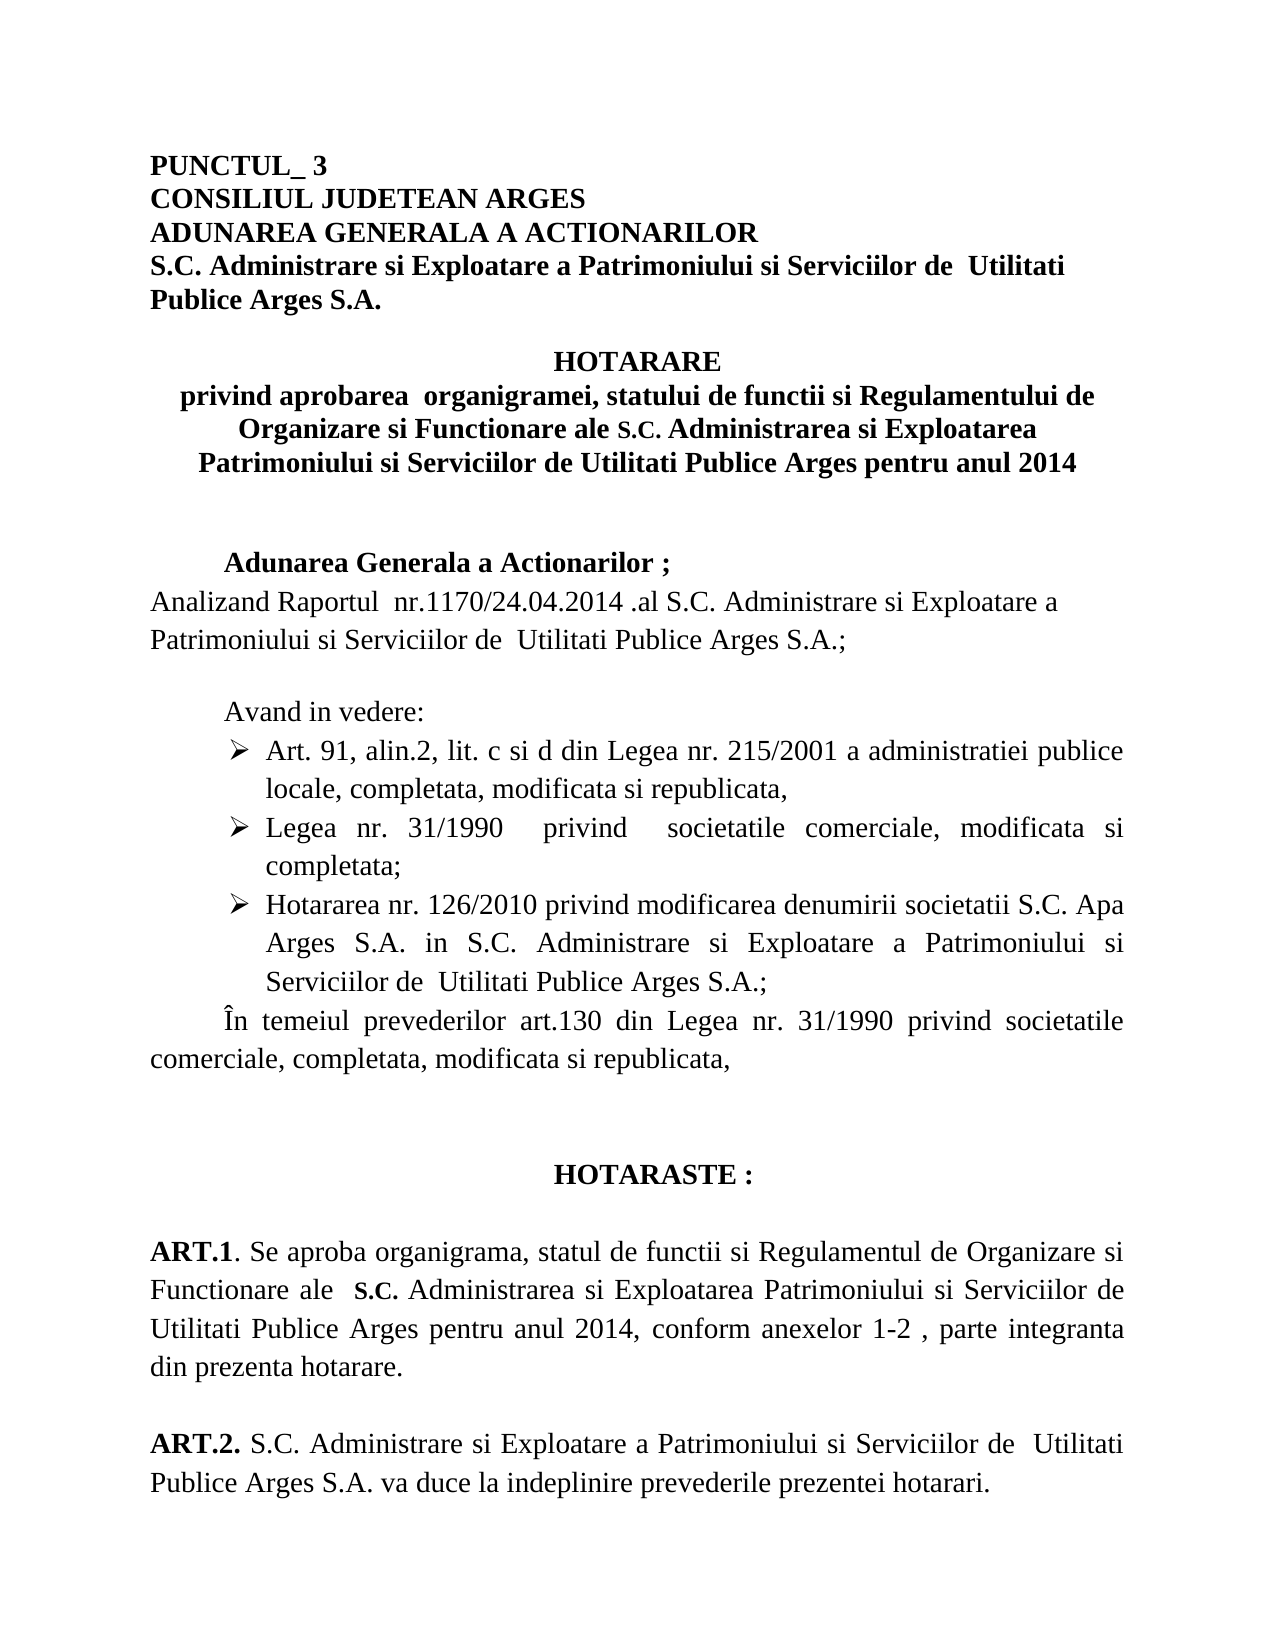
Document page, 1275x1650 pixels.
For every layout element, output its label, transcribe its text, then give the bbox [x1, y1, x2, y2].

text Adunarea Generala a Actionarilor ; [150, 545, 1125, 579]
text privind aprobarea organigramei, statului de functii si Regulamentului de Organizare si Functionare ale S.C. Administrarea si Exploatarea Patrimoniului si Serviciilor de Utilitati Publice Arges pentru anul 2014 [150, 378, 1125, 478]
text HOTARASTE : [150, 1157, 1158, 1190]
text CONSILIUL JUDETEAN ARGES [150, 181, 1125, 215]
text S.C. Administrare si Exploatare a Patrimoniului si Serviciilor de Utilitati Publice Arges S.A. [150, 248, 1125, 315]
text Avand in vedere: [150, 694, 1125, 728]
text Analizand Raportul nr.1170/24.04.2014 .al S.C. Administrare si Exploatare a Patrimoniului si Serviciilor de Utilitati Publice Arges S.A.; [150, 584, 1125, 656]
text PUNCTUL_ 3 [150, 148, 1125, 181]
list Hotararea nr. 126/2010 privind modificarea denumirii societatii S.C. Apa Arges S.A. in S.C. Administrare si Exploatare a Patrimoniului si Serviciilor de Utilitati Publice Arges S.A.; [228, 887, 1125, 998]
list Legea nr. 31/1990 privind societatile comerciale, modificata si completata; [228, 810, 1125, 882]
list Art. 91, alin.2, lit. c si d din Legea nr. 215/2001 a administratiei publice locale, completata, modificata si republicata, [228, 733, 1125, 805]
text HOTARARE [150, 344, 1125, 378]
text ART.2. S.C. Administrare si Exploatare a Patrimoniului si Serviciilor de Utilitati Publice Arges S.A. va duce la indeplinire prevederile prezentei hotarari. [150, 1427, 1125, 1499]
text ART.1. Se aproba organigrama, statul de functii si Regulamentul de Organizare si Functionare ale S.C. Administrarea si Exploatarea Patrimoniului si Serviciilor de Utilitati Publice Arges pentru anul 2014, conform anexelor 1-2 , parte integranta din prezenta hotarare. [150, 1234, 1125, 1383]
text ADUNAREA GENERALA A ACTIONARILOR [150, 215, 1125, 248]
text În temeiul prevederilor art.130 din Legea nr. 31/1990 privind societatile comerciale, completata, modificata si republicata, [150, 1003, 1125, 1075]
